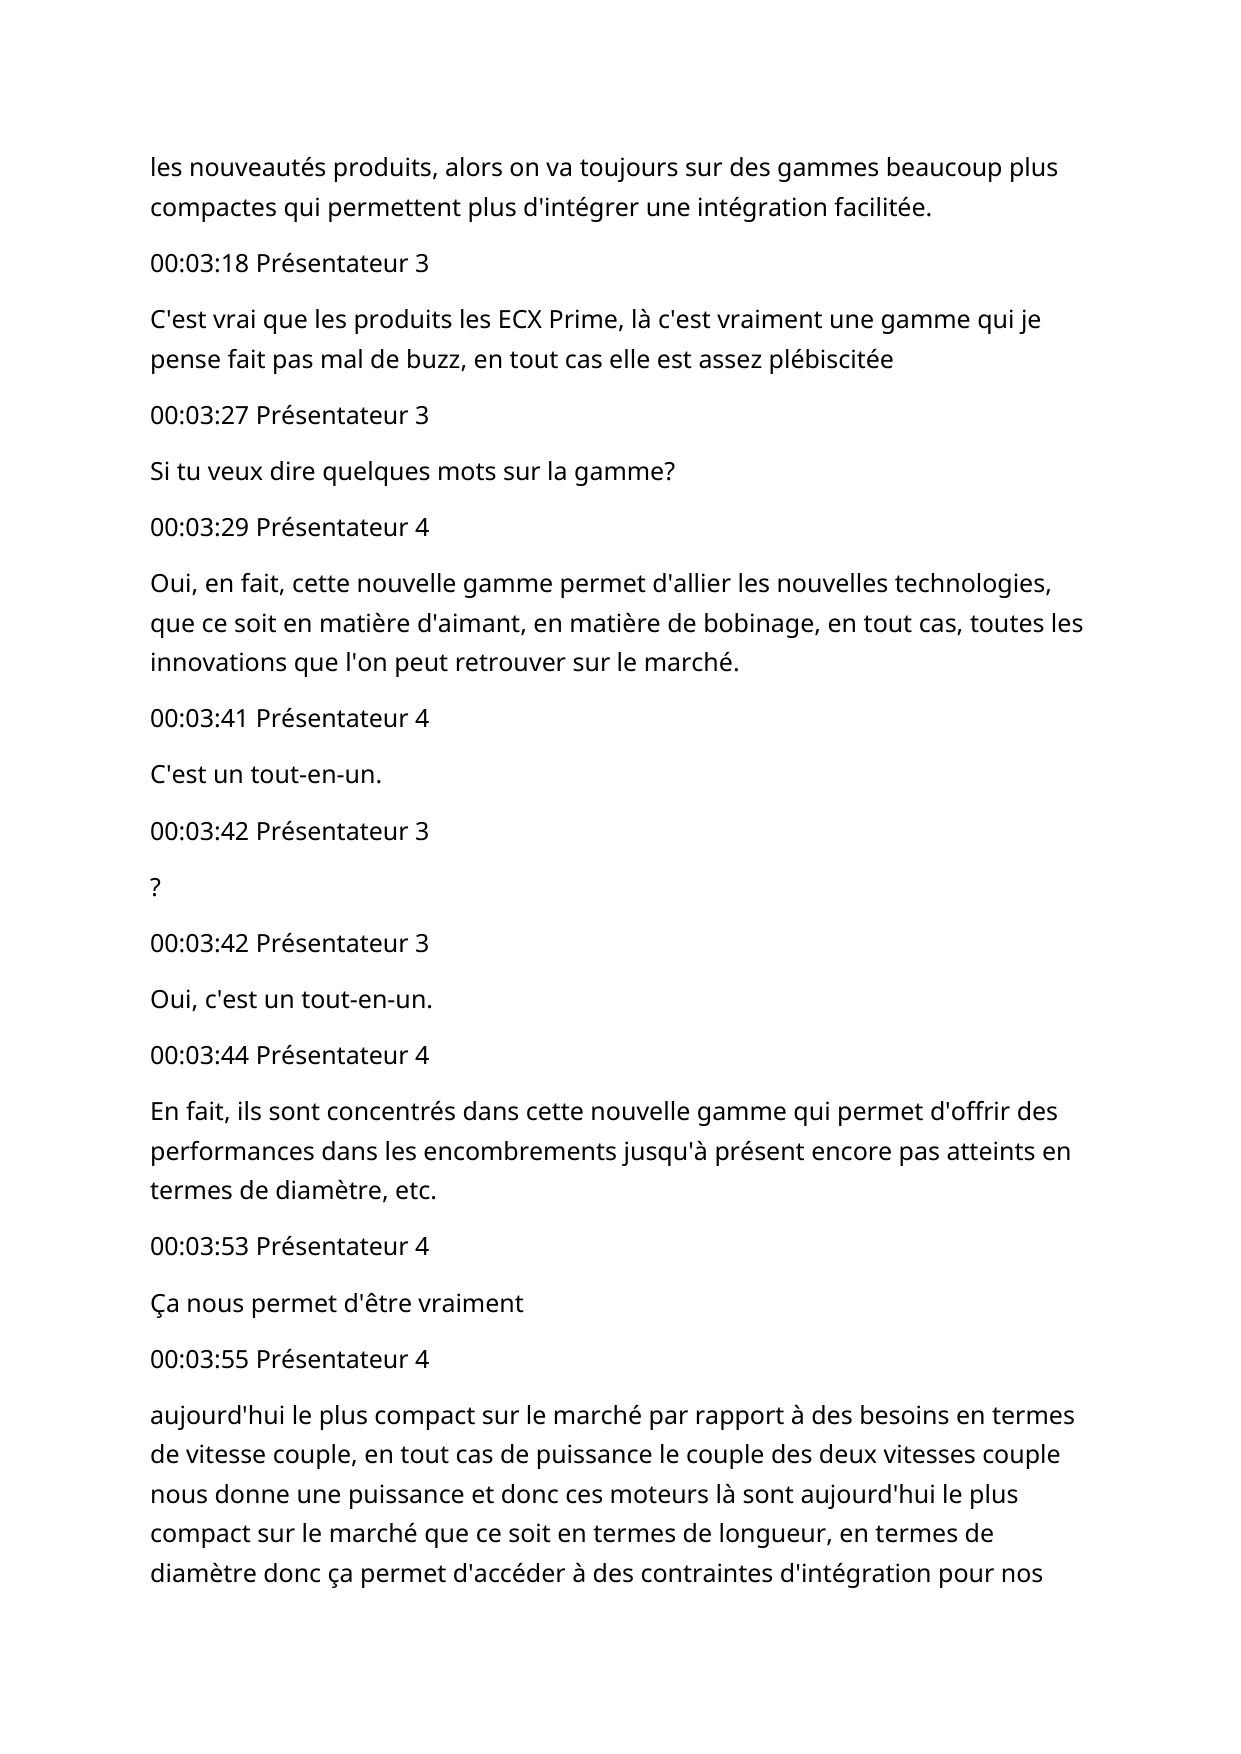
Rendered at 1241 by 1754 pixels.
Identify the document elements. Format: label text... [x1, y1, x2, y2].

text Ça nous permet d'être vraiment [150, 1285, 1090, 1319]
text Oui, en fait, cette nouvelle gamme permet d'allier les nouvelles technologies, que ce soit en matière d'aimant, en matière de bobinage, en tout cas, toutes les innovations que l'on peut retrouver sur le marché. [150, 566, 1090, 679]
text 00:03:53 Présentateur 4 [150, 1229, 1090, 1263]
text 00:03:42 Présentateur 3 [150, 813, 1090, 847]
text ? [150, 869, 1090, 903]
text En fait, ils sont concentrés dans cette nouvelle gamme qui permet d'offrir des performances dans les encombrements jusqu'à présent encore pas atteints en termes de diamètre, etc. [150, 1094, 1090, 1207]
text 00:03:41 Présentateur 4 [150, 701, 1090, 735]
text 00:03:27 Présentateur 3 [150, 397, 1090, 431]
text C'est un tout-en-un. [150, 757, 1090, 791]
text C'est vrai que les produits les ECX Prime, là c'est vraiment une gamme qui je pense fait pas mal de buzz, en tout cas elle est assez plébiscitée [150, 302, 1090, 375]
text 00:03:44 Présentateur 4 [150, 1038, 1090, 1072]
text 00:03:29 Présentateur 4 [150, 510, 1090, 544]
text Si tu veux dire quelques mots sur la gamme? [150, 453, 1090, 488]
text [150, 1397, 1090, 1589]
text 00:03:42 Présentateur 3 [150, 926, 1090, 959]
text Oui, c'est un tout-en-un. [150, 982, 1090, 1016]
text 00:03:55 Présentateur 4 [150, 1341, 1090, 1375]
text les nouveautés produits, alors on va toujours sur des gammes beaucoup plus compactes qui permettent plus d'intégrer une intégration facilitée. [150, 150, 1090, 223]
text 00:03:18 Présentateur 3 [150, 246, 1090, 280]
